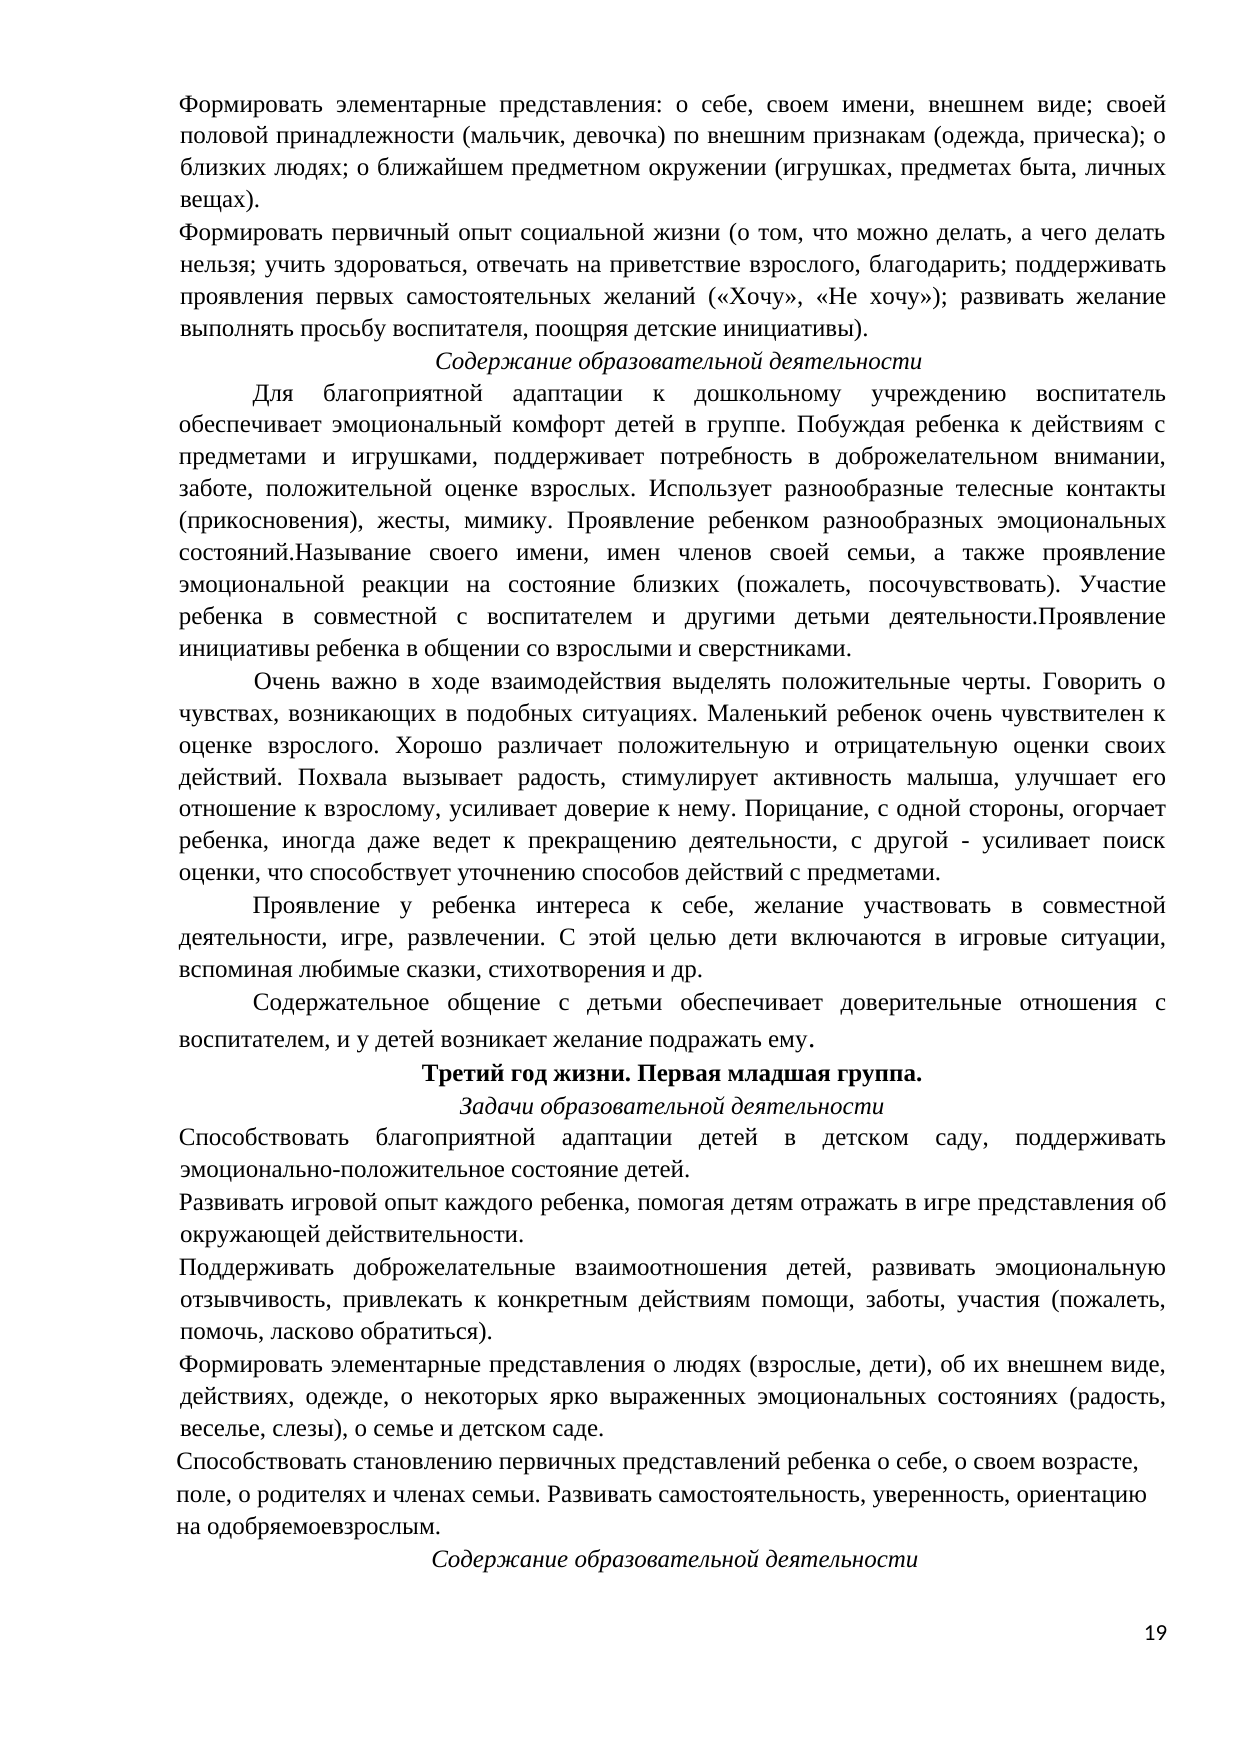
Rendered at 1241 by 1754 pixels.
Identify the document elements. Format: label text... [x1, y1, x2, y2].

text Способствовать благоприятной адаптации детей в детском саду, поддерживать эмоционально-положительное состояние детей. [179, 1122, 1167, 1183]
text Содержательное общение с детьми обеспечивает доверительные отношения с воспитателем, и у детей возникает желание подражать ему. [179, 987, 1167, 1053]
text Третий год жизни. Первая младшая группа. [244, 1058, 1099, 1087]
text Формировать первичный опыт социальной жизни (о том, что можно делать, а чего делать нельзя; учить здороваться, отвечать на приветствие взрослого, благодарить; поддерживать проявления первых самостоятельных желаний («Хочу», «Не хочу»); развивать желание выполнять просьбу воспитателя, поощряя детские инициативы). [179, 217, 1167, 342]
text Содержание образовательной деятельности [269, 346, 1088, 375]
text Содержание образовательной деятельности [269, 1544, 1080, 1573]
text Поддерживать доброжелательные взаимоотношения детей, развивать эмоциональную отзывчивость, привлекать к конкретным действиям помощи, заботы, участия (пожалеть, помочь, ласково обратиться). [179, 1252, 1167, 1345]
text Формировать элементарные представления: о себе, своем имени, внешнем виде; своей половой принадлежности (мальчик, девочка) по внешним признакам (одежда, прическа); о близких людях; о ближайшем предметном окружении (игрушках, предметах быта, личных вещах). [179, 89, 1167, 213]
text Очень важно в ходе взаимодействия выделять положительные черты. Говорить о чувствах, возникающих в подобных ситуациях. Маленький ребенок очень чувствителен к оценке взрослого. Хорошо различает положительную и отрицательную оценки своих действий. Похвала вызывает радость, стимулирует активность малыша, улучшает его отношение к взрослому, усиливает доверие к нему. Порицание, с одной стороны, огорчает ребенка, иногда даже ведет к прекращению деятельности, с другой - усиливает поиск оценки, что способствует уточнению способов действий с предметами. [179, 666, 1167, 886]
text Задачи образовательной деятельности [269, 1091, 1075, 1120]
text Формировать элементарные представления о людях (взрослые, дети), об их внешнем виде, действиях, одежде, о некоторых ярко выраженных эмоциональных состояниях (радость, веселье, слезы), о семье и детском саде. [179, 1349, 1167, 1442]
text Для благоприятной адаптации к дошкольному учреждению воспитатель обеспечивает эмоциональный комфорт детей в группе. Побуждая ребенка к действиям с предметами и игрушками, поддерживает потребность в доброжелательном внимании, заботе, положительной оценке взрослых. Использует разнообразные телесные контакты (прикосновения), жесты, мимику. Проявление ребенком разнообразных эмоциональных состояний.Называние своего имени, имен членов своей семьи, а также проявление эмоциональной реакции на состояние близких (пожалеть, посочувствовать). Участие ребенка в совместной с воспитателем и другими детьми деятельности.Проявление инициативы ребенка в общении со взрослыми и сверстниками. [179, 378, 1167, 661]
text Развивать игровой опыт каждого ребенка, помогая детям отражать в игре представления об окружающей действительности. [179, 1187, 1167, 1248]
text Проявление у ребенка интереса к себе, желание участвовать в совместной деятельности, игре, развлечении. С этой целью дети включаются в игровые ситуации, вспоминая любимые сказки, стихотворения и др. [179, 890, 1167, 983]
text Способствовать становлению первичных представлений ребенка о себе, о своем возрасте, поле, о родителях и членах семьи. Развивать самостоятельность, уверенность, ориентацию на одобряемоевзрослым. [176, 1446, 1168, 1539]
